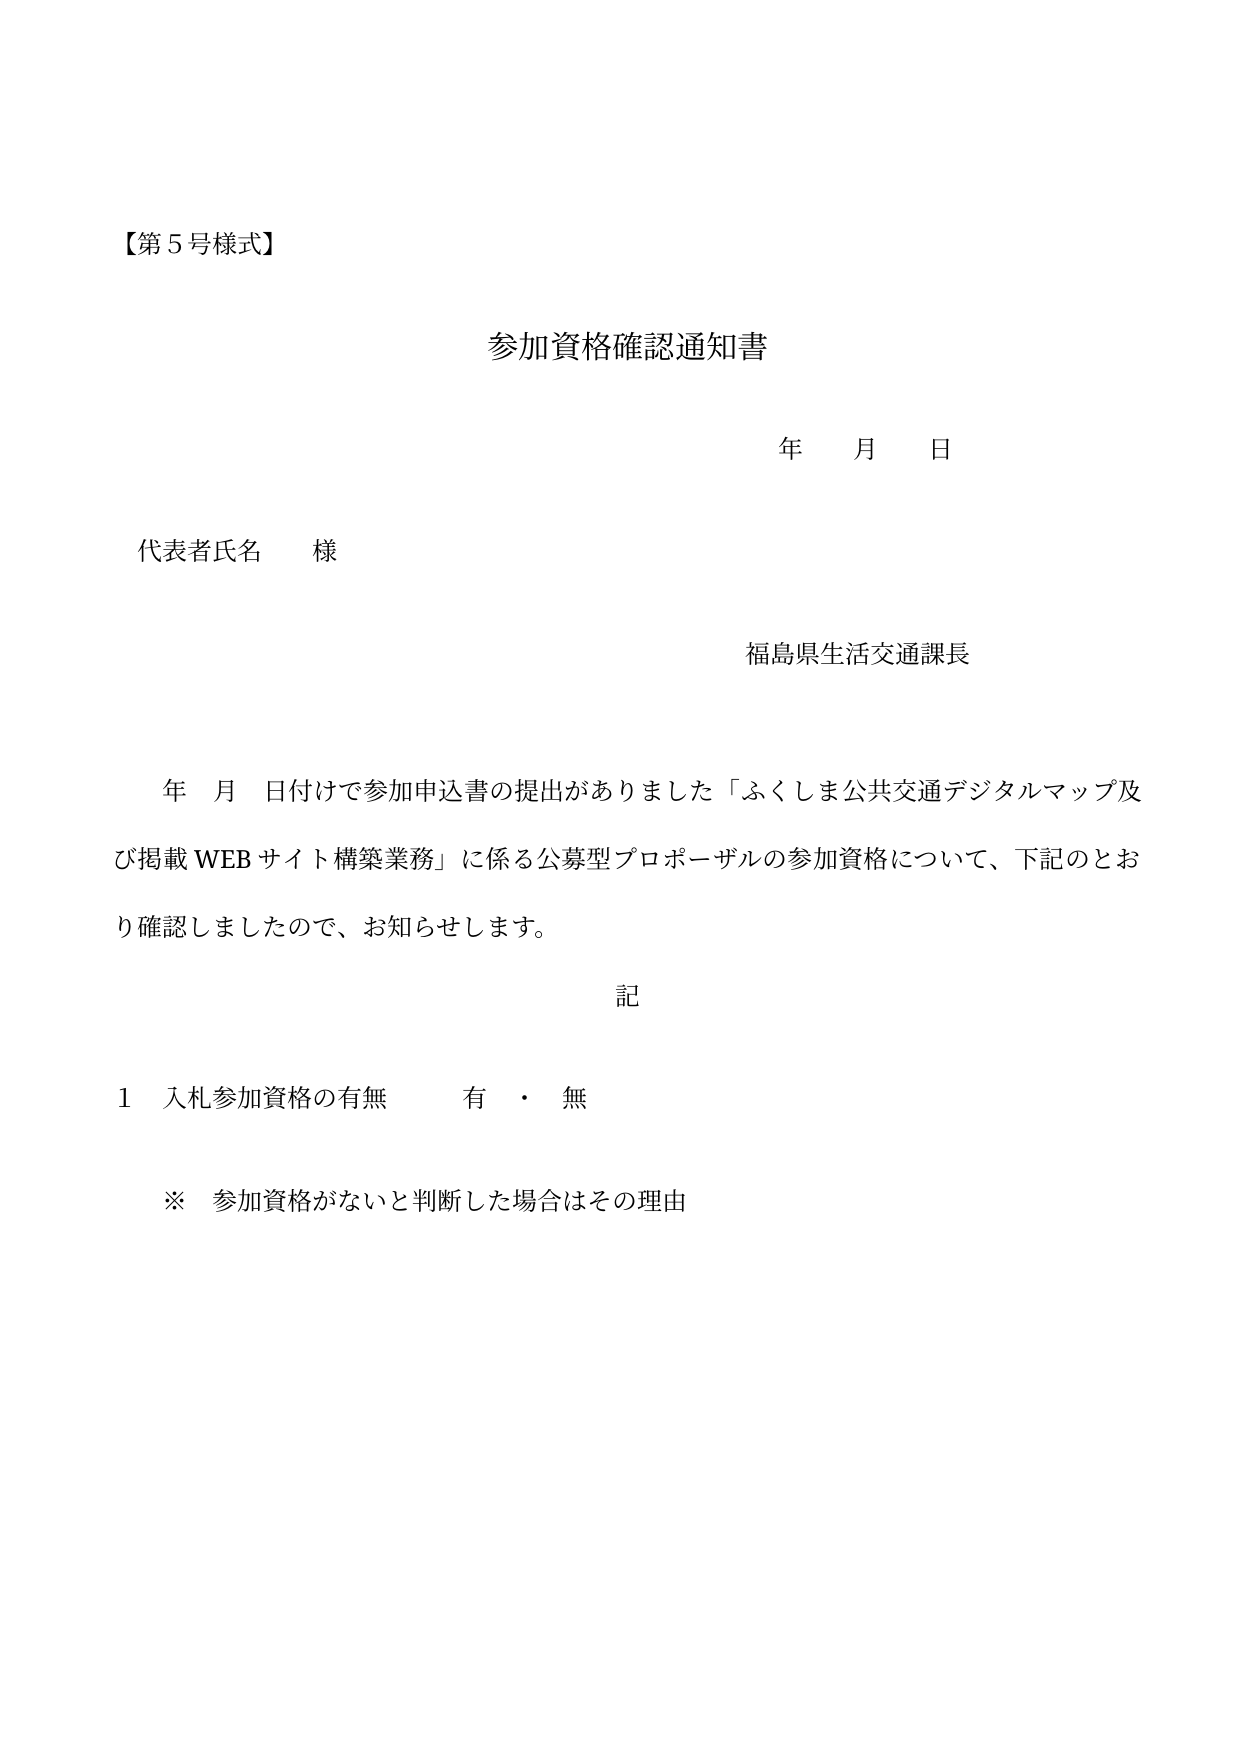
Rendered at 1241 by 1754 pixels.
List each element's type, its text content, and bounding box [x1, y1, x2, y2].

text 代表者氏名 様 [112, 516, 1144, 584]
text １ 入札参加資格の有無 有 ・ 無 [112, 1063, 1144, 1131]
text 年 月 日 [112, 413, 1144, 482]
text 福島県生活交通課長 [620, 618, 1144, 687]
text 年 月 日付けで参加申込書の提出がありました「ふくしま公共交通デジタルマップ及び掲載WEBサイト構築業務」に係る公募型プロポーザルの参加資格について、下記のとおり確認しましたので、お知らせします。 [112, 755, 1144, 960]
subtitle 記 [112, 960, 1144, 1028]
text 【第５号様式】 [112, 208, 1144, 277]
text 参加資格確認通知書 [112, 311, 1144, 379]
text ※ 参加資格がないと判断した場合はその理由 [112, 1165, 1144, 1233]
